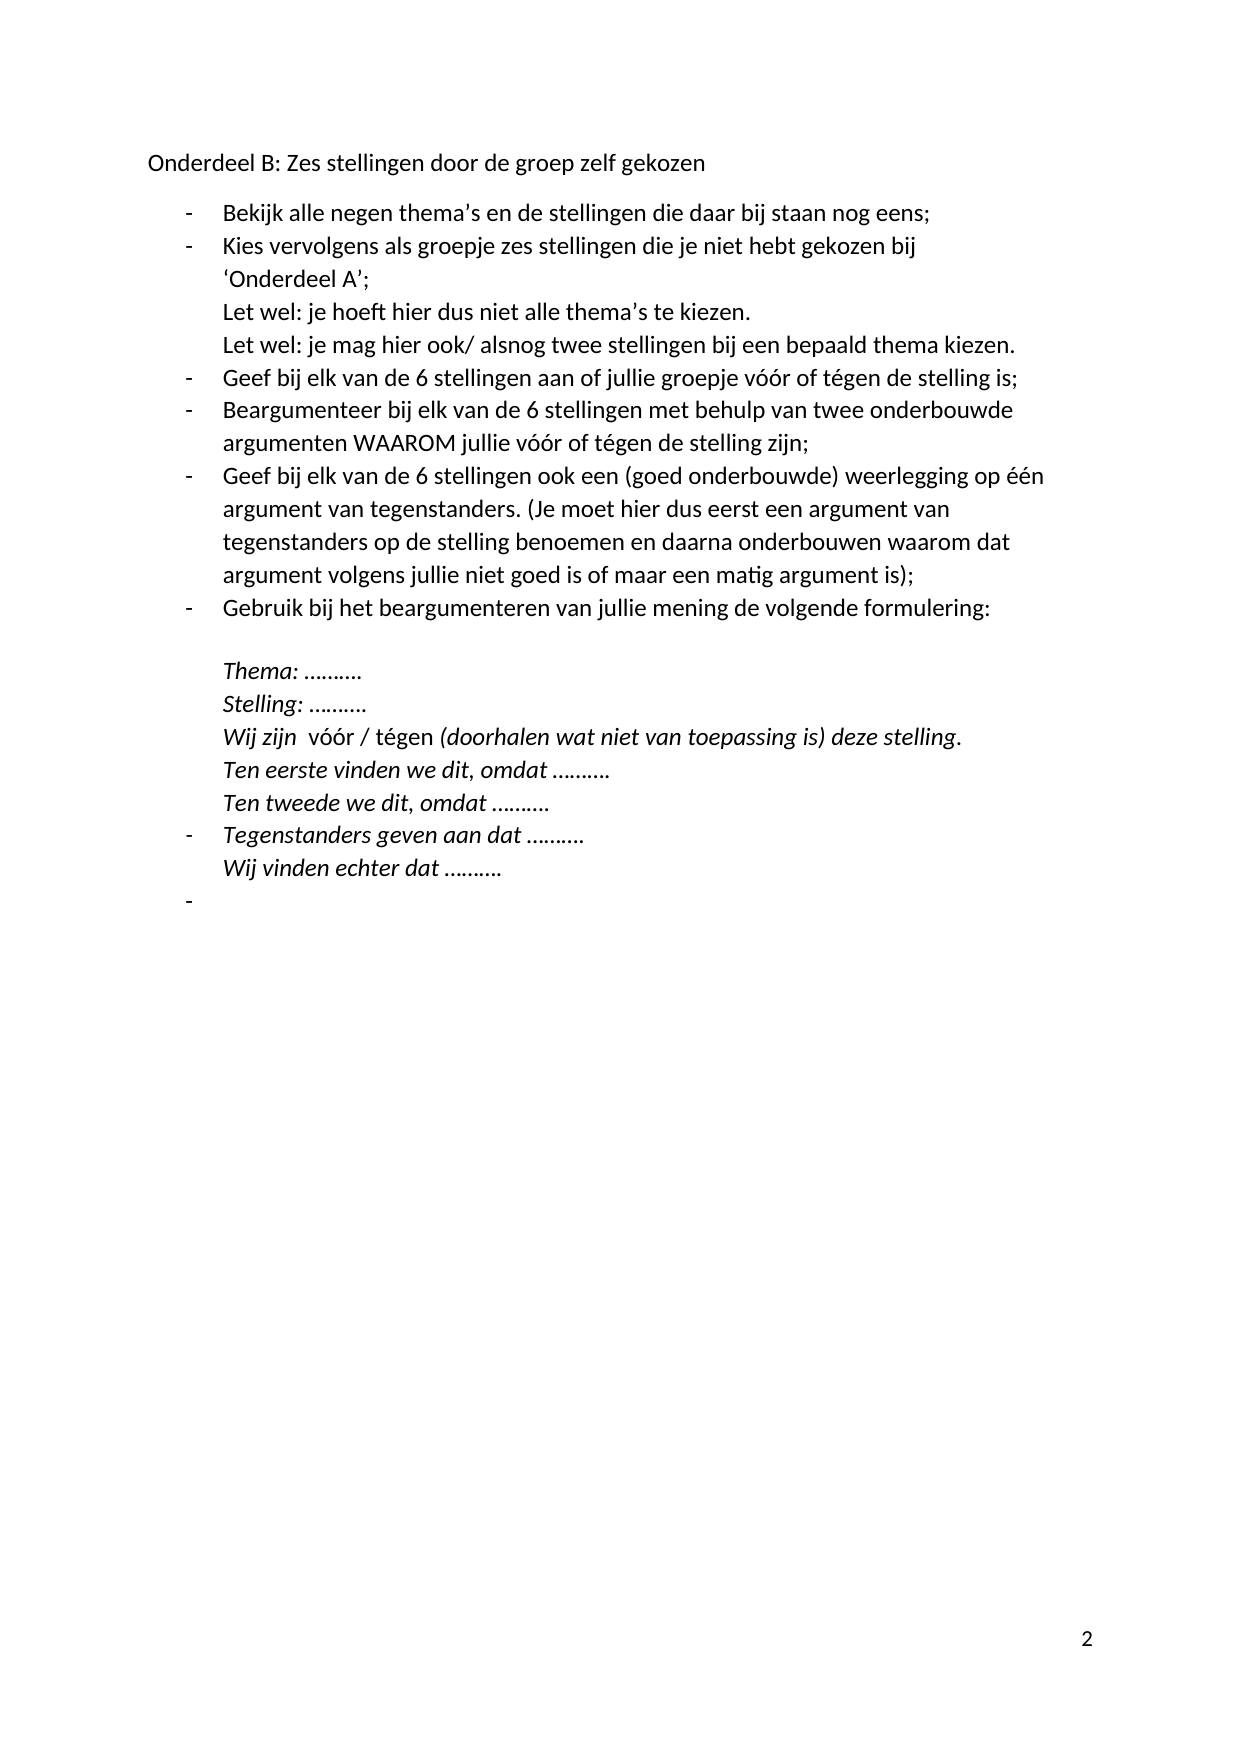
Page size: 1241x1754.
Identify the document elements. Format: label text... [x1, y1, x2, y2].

list Geef bij elk van de 6 stellingen ook een (goed onderbouwde) weerlegging op één argument van tegenstanders. (Je moet hier dus eerst een argument van tegenstanders op de stelling benoemen en daarna onderbouwen waarom dat argument volgens jullie niet goed is of maar een matig argument is); [185, 461, 1093, 590]
list Beargumenteer bij elk van de 6 stellingen met behulp van twee onderbouwde argumenten WAAROM jullie vóór of tégen de stelling zijn; [185, 395, 1093, 458]
list Let wel: je hoeft hier dus niet alle thema’s te kiezen. Let wel: je mag hier ook/ alsnog twee stellingen bij een bepaald thema kiezen. [223, 296, 1093, 359]
list Kies vervolgens als groepje zes stellingen die je niet hebt gekozen bij ‘Onderdeel A’; [185, 230, 1093, 293]
list Bekijk alle negen thema’s en de stellingen die daar bij staan nog eens; [185, 197, 1093, 228]
list Gebruik bij het beargumenteren van jullie mening de volgende formulering: [185, 592, 1093, 653]
list Geef bij elk van de 6 stellingen aan of jullie groepje vóór of tégen de stelling is; [185, 362, 1093, 392]
list Tegenstanders geven aan dat ………. Wij vinden echter dat ………. [185, 820, 1093, 883]
list Thema: ………. [223, 655, 1093, 686]
list Stelling: ………. Wij zijn vóór / tégen (doorhalen wat niet van toepassing is) deze stelling. Ten eerste vinden we dit, omdat ………. Ten tweede we dit, omdat ………. [223, 688, 1093, 817]
text Onderdeel B: Zes stellingen door de groep zelf gekozen [148, 148, 1093, 178]
